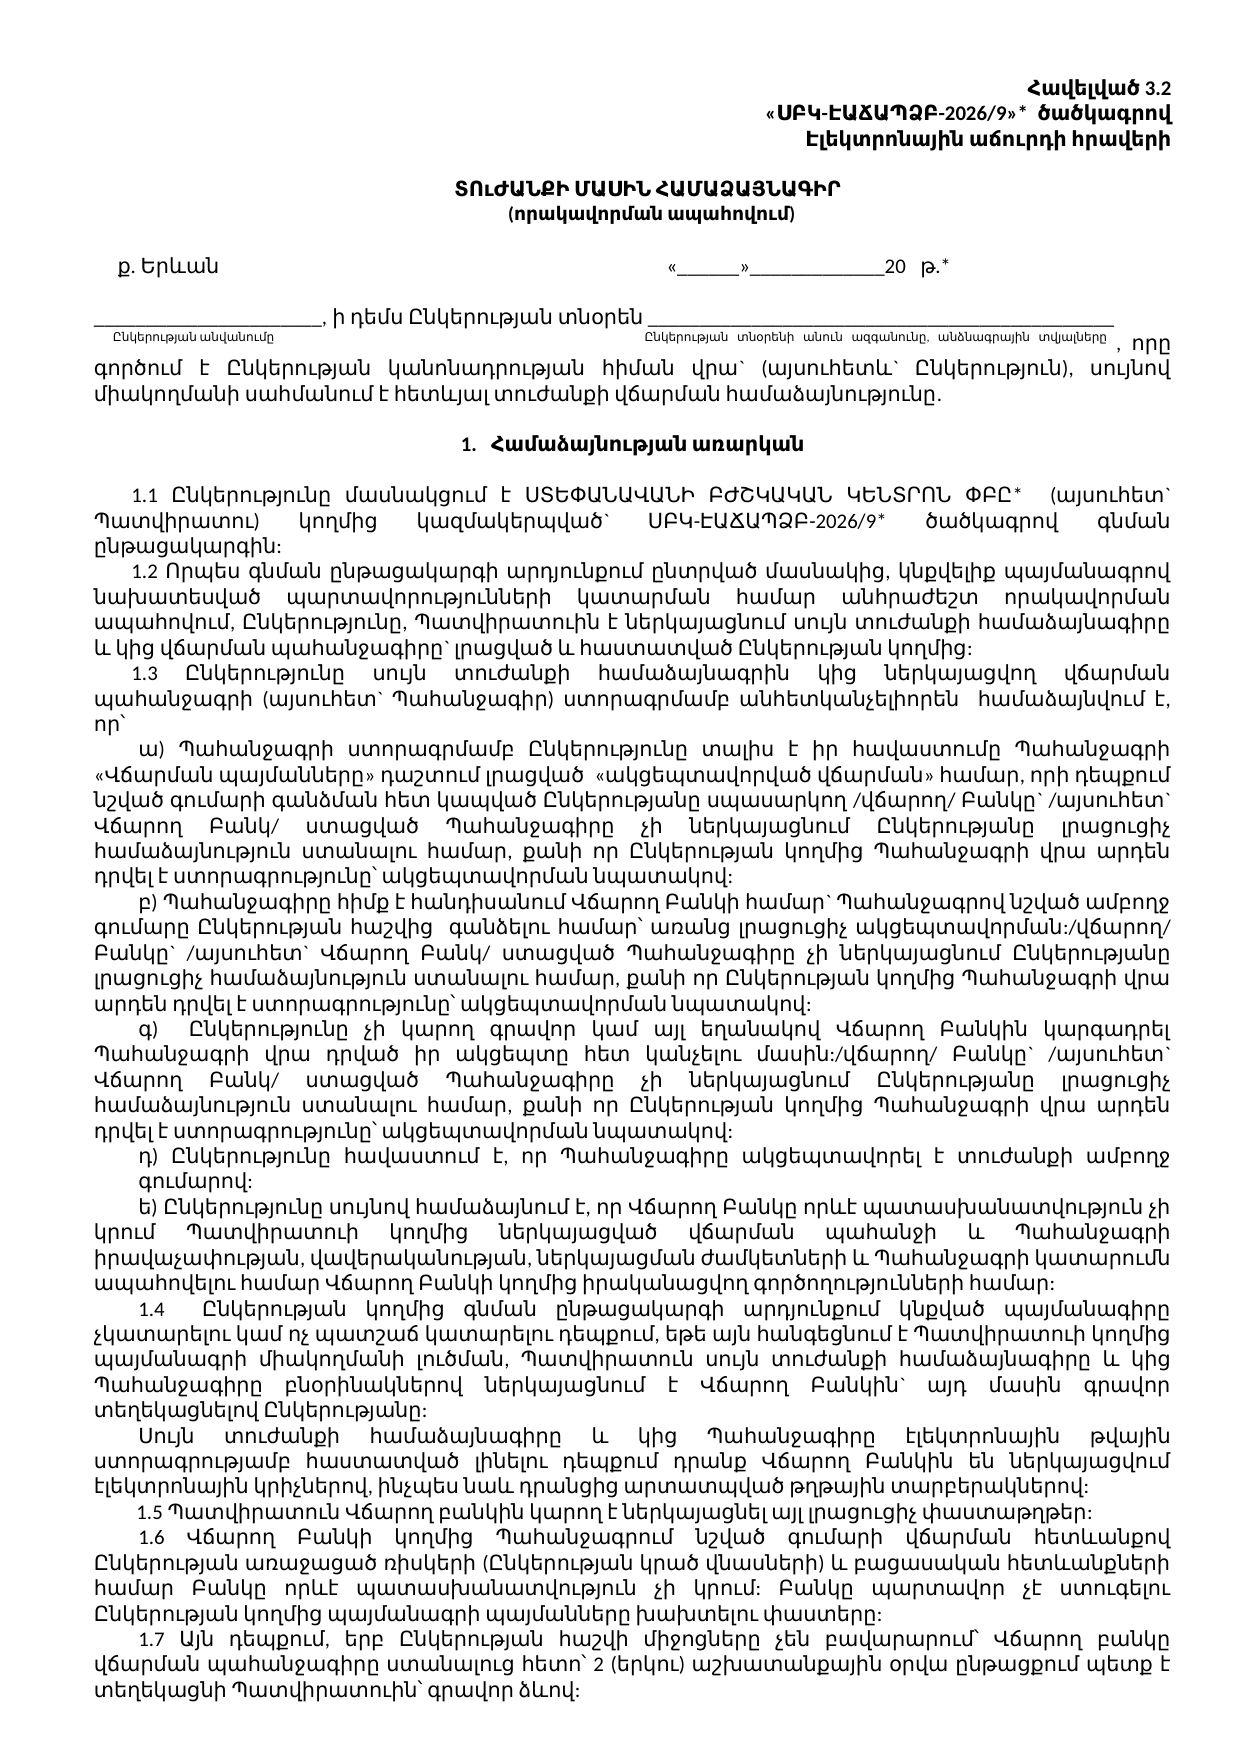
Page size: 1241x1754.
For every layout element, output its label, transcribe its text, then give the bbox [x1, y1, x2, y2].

text ______________________, ի դեմս Ընկերության տնօրեն _____________________________________________ [94, 304, 1171, 330]
text 1.4 Ընկերության կողմից գնման ընթացակարգի արդյունքում կնքված պայմանագիրը չկատարելու կամ ոչ պատշաճ կատարելու դեպքում, եթե այն հանգեցնում է Պատվիրատուի կողմից պայմանագրի միակողմանի լուծման, Պատվիրատուն սույն տուժանքի համաձայնագիրը և կից Պահանջագիրը բնօրինակներով ներկայացնում է Վճարող Բանկին` այդ մասին գրավոր տեղեկացնելով Ընկերությանը: [94, 1296, 1171, 1423]
text (որակավորման ապահովում) [94, 202, 1171, 225]
text 1.5 Պատվիրատուն Վճարող բանկին կարող է ներկայացնել այլ լրացուցիչ փաստաթղթեր: [94, 1499, 1171, 1524]
text ե) Ընկերությունը սույնով համաձայնում է, որ Վճարող Բանկը որևէ պատասխանատվություն չի կրում Պատվիրատուի կողմից ներկայացված վճարման պահանջի և Պահանջագրի իրավաչափության, վավերականության, ներկայացման ժամկետների և Պահանջագրի կատարումն ապահովելու համար Վճարող Բանկի կողմից իրականացվող գործողությունների համար: [94, 1194, 1171, 1296]
text Էլեկտրոնային աճուրդի հրավերի [94, 126, 1171, 151]
text 1.2 Որպես գնման ընթացակարգի արդյունքում ընտրված մասնակից, կնքվելիք պայմանագրով նախատեսված պարտավորությունների կատարման համար անհրաժեշտ որակավորման ապահովում, Ընկերությունը, Պատվիրատուին է ներկայացնում սույն տուժանքի համաձայնագիրը և կից վճարման պահանջագիրը` լրացված և հաստատված Ընկերության կողմից: [94, 559, 1171, 660]
text 1.3 Ընկերությունը սույն տուժանքի համաձայնագրին կից ներկայացվող վճարման պահանջագրի (այսուհետ` Պահանջագիր) ստորագրմամբ անհետկանչելիորեն համաձայնվում է, որ՝ [94, 660, 1171, 737]
text «ՍԲԿ-ԷԱՃԱՊՁԲ-2026/9»* ծածկագրով [94, 100, 1171, 126]
text Ընկերության անվանումը Ընկերության տնօրենի անուն ազգանունը, անձնագրային տվյալները , որը գործում է Ընկերության կանոնադրության հիման վրա` (այսուհետև` Ընկերություն), սույնով միակողմանի սահմանում է հետևյալ տուժանքի վճարման համաձայնությունը. [94, 330, 1171, 406]
text ք. Երևան «______»_____________20 թ.* [94, 254, 1171, 279]
text բ) Պահանջագիրը հիմք է հանդիսանում Վճարող Բանկի համար` Պահանջագրով նշված ամբողջ գումարը Ընկերության հաշվից գանձելու համար՝ առանց լրացուցիչ ակցեպտավորման:/վճարող/ Բանկը` /այսուհետ` Վճարող Բանկ/ ստացված Պահանջագիրը չի ներկայացնում Ընկերությանը լրացուցիչ համաձայնություն ստանալու համար, քանի որ Ընկերության կողմից Պահանջագրի վրա արդեն դրվել է ստորագրությունը՝ ակցեպտավորման նպատակով: [94, 889, 1171, 1016]
text 1. Համաձայնության առարկան [94, 432, 1171, 457]
text 1.1 Ընկերությունը մասնակցում է ՍՏԵՓԱՆԱՎԱՆԻ ԲԺՇԿԱԿԱՆ ԿԵՆՏՐՈՆ ՓԲԸ* (այսուհետ` Պատվիրատու) կողմից կազմակերպված` ՍԲԿ-ԷԱՃԱՊՁԲ-2026/9* ծածկագրով գնման ընթացակարգին: [94, 482, 1171, 559]
text ա) Պահանջագրի ստորագրմամբ Ընկերությունը տալիս է իր հավաստումը Պահանջագրի «Վճարման պայմանները» դաշտում լրացված «ակցեպտավորված վճարման» համար, որի դեպքում նշված գումարի գանձման հետ կապված Ընկերությանը սպասարկող /վճարող/ Բանկը` /այսուհետ` Վճարող Բանկ/ ստացված Պահանջագիրը չի ներկայացնում Ընկերությանը լրացուցիչ համաձայնություն ստանալու համար, քանի որ Ընկերության կողմից Պահանջագրի վրա արդեն դրվել է ստորագրությունը՝ ակցեպտավորման նպատակով: [94, 737, 1171, 889]
text գ) Ընկերությունը չի կարող գրավոր կամ այլ եղանակով Վճարող Բանկին կարգադրել Պահանջագրի վրա դրված իր ակցեպտը հետ կանչելու մասին:/վճարող/ Բանկը` /այսուհետ` Վճարող Բանկ/ ստացված Պահանջագիրը չի ներկայացնում Ընկերությանը լրացուցիչ համաձայնություն ստանալու համար, քանի որ Ընկերության կողմից Պահանջագրի վրա արդեն դրվել է ստորագրությունը՝ ակցեպտավորման նպատակով: [94, 1016, 1171, 1143]
text 1.7 Այն դեպքում, երբ Ընկերության հաշվի միջոցները չեն բավարարում՝ Վճարող բանկը վճարման պահանջագիրը ստանալուց հետո՝ 2 (երկու) աշխատանքային օրվա ընթացքում պետք է տեղեկացնի Պատվիրատուին՝ գրավոր ձևով: [94, 1626, 1171, 1702]
text 1.6 Վճարող Բանկի կողմից Պահանջագրում նշված գումարի վճարման հետևանքով Ընկերության առաջացած ռիսկերի (Ընկերության կրած վնասների) և բացասական հետևանքների համար Բանկը որևէ պատասխանատվություն չի կրում: Բանկը պարտավոր չէ ստուգելու Ընկերության կողմից պայմանագրի պայմանները խախտելու փաստերը: [94, 1524, 1171, 1626]
text դ) Ընկերությունը հավաստում է, որ Պահանջագիրը ակցեպտավորել է տուժանքի ամբողջ գումարով: [138, 1143, 1171, 1194]
text ՏՈւԺԱՆՔԻ ՄԱՍԻՆ ՀԱՄԱՁԱՅՆԱԳԻՐ [94, 177, 1171, 202]
text Սույն տուժանքի համաձայնագիրը և կից Պահանջագիրը էլեկտրոնային թվային ստորագրությամբ հաստատված լինելու դեպքում դրանք Վճարող Բանկին են ներկայացվում էլեկտրոնային կրիչներով, ինչպես նաև դրանցից արտատպված թղթային տարբերակներով: [94, 1423, 1171, 1499]
text Հավելված 3.2 [94, 75, 1171, 100]
